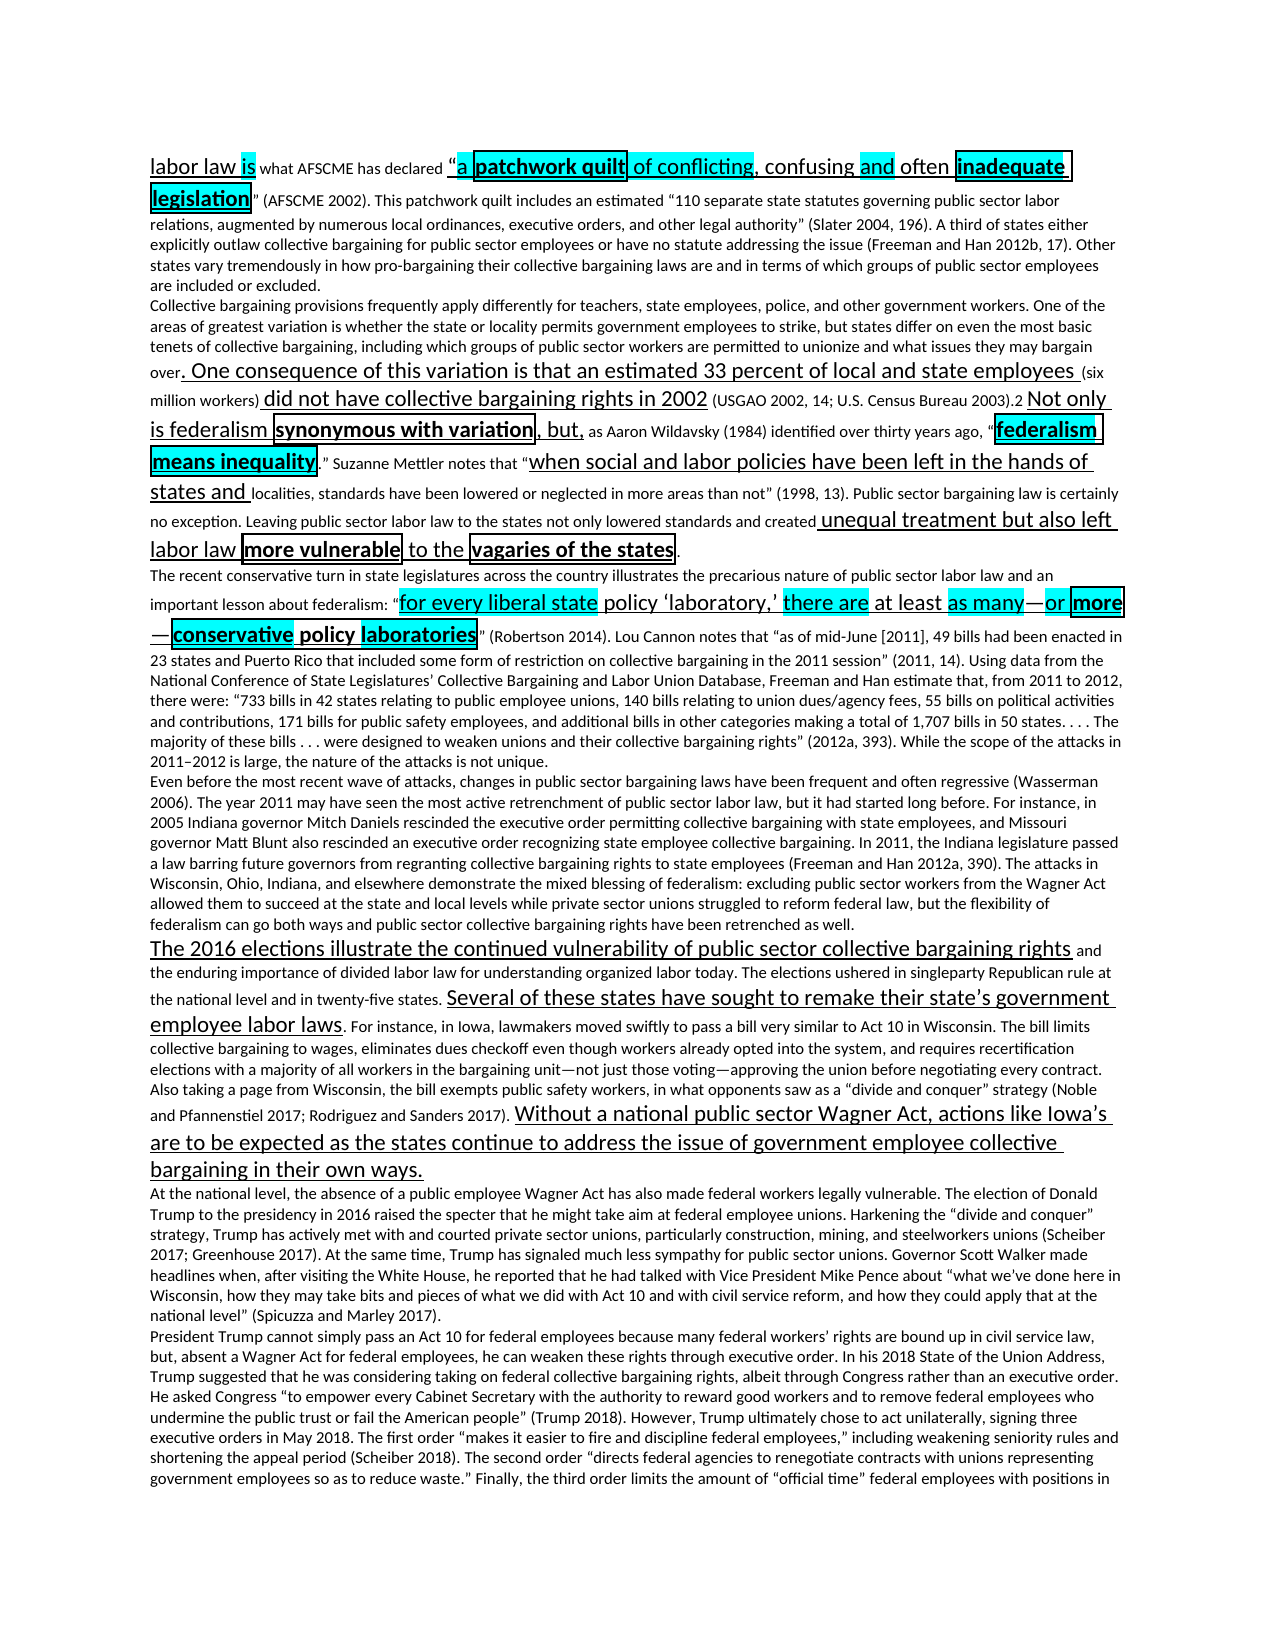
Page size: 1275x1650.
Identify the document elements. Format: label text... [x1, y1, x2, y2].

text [150, 150, 1125, 296]
text At the national level, the absence of a public employee Wagner Act has also made federal workers legally vulnerable. The election of Donald Trump to the presidency in 2016 raised the specter that he might take aim at federal employee unions. Harkening the “divide and conquer” strategy, Trump has actively met with and courted private sector unions, particularly construction, mining, and steelworkers unions (Scheiber 2017; Greenhouse 2017). At the same time, Trump has signaled much less sympathy for public sector unions. Governor Scott Walker made headlines when, after visiting the White House, he reported that he had talked with Vice President Mike Pence about “what we’ve done here in Wisconsin, how they may take bits and pieces of what we did with Act 10 and with civil service reform, and how they could apply that at the national level” (Spicuzza and Marley 2017). [150, 1184, 1125, 1326]
text Even before the most recent wave of attacks, changes in public sector bargaining laws have been frequent and often regressive (Wasserman 2006). The year 2011 may have seen the most active retrenchment of public sector labor law, but it had started long before. For instance, in 2005 Indiana governor Mitch Daniels rescinded the executive order permitting collective bargaining with state employees, and Missouri governor Matt Blunt also rescinded an executive order recognizing state employee collective bargaining. In 2011, the Indiana legislature passed a law barring future governors from regranting collective bargaining rights to state employees (Freeman and Han 2012a, 390). The attacks in Wisconsin, Ohio, Indiana, and elsewhere demonstrate the mixed blessing of federalism: excluding public sector workers from the Wagner Act allowed them to succeed at the state and local levels while private sector unions struggled to reform federal law, but the flexibility of federalism can go both ways and public sector collective bargaining rights have been retrenched as well. [150, 772, 1125, 934]
text The 2016 elections illustrate the continued vulnerability of public sector collective bargaining rights and the enduring importance of divided labor law for understanding organized labor today. The elections ushered in singleparty Republican rule at the national level and in twenty-five states. Several of these states have sought to remake their state’s government employee labor laws. For instance, in Iowa, lawmakers moved swiftly to pass a bill very similar to Act 10 in Wisconsin. The bill limits collective bargaining to wages, eliminates dues checkoff even though workers already opted into the system, and requires recertification elections with a majority of all workers in the bargaining unit—not just those voting—approving the union before negotiating every contract. Also taking a page from Wisconsin, the bill exempts public safety workers, in what opponents saw as a “divide and conquer” strategy (Noble and Pfannenstiel 2017; Rodriguez and Sanders 2017). Without a national public sector Wagner Act, actions like Iowa’s are to be expected as the states continue to address the issue of government employee collective bargaining in their own ways. [150, 934, 1125, 1184]
text Collective bargaining provisions frequently apply differently for teachers, state employees, police, and other government workers. One of the areas of greatest variation is whether the state or locality permits government employees to strike, but states differ on even the most basic tenets of collective bargaining, including which groups of public sector workers are permitted to unionize and what issues they may bargain over. One consequence of this variation is that an estimated 33 percent of local and state employees (six million workers) did not have collective bargaining rights in 2002 (USGAO 2002, 14; U.S. Census Bureau 2003).2 Not only is federalism synonymous with variation, but, as Aaron Wildavsky (1984) identified over thirty years ago, “federalism means inequality.” Suzanne Mettler notes that “when social and labor policies have been left in the hands of states and localities, standards have been lowered or neglected in more areas than not” (1998, 13). Public sector bargaining law is certainly no exception. Leaving public sector labor law to the states not only lowered standards and created unequal treatment but also left labor law more vulnerable to the vagaries of the states. [150, 296, 1125, 565]
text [150, 1326, 1125, 1488]
text The recent conservative turn in state legislatures across the country illustrates the precarious nature of public sector labor law and an important lesson about federalism: “for every liberal state policy ‘laboratory,’ there are at least as many—or more—conservative policy laboratories” (Robertson 2014). Lou Cannon notes that “as of mid-June [2011], 49 bills had been enacted in 23 states and Puerto Rico that included some form of restriction on collective bargaining in the 2011 session” (2011, 14). Using data from the National Conference of State Legislatures’ Collective Bargaining and Labor Union Database, Freeman and Han estimate that, from 2011 to 2012, there were: “733 bills in 42 states relating to public employee unions, 140 bills relating to union dues/agency fees, 55 bills on political activities and contributions, 171 bills for public safety employees, and additional bills in other categories making a total of 1,707 bills in 50 states. . . . The majority of these bills . . . were designed to weaken unions and their collective bargaining rights” (2012a, 393). While the scope of the attacks in 2011–2012 is large, the nature of the attacks is not unique. [150, 565, 1125, 772]
